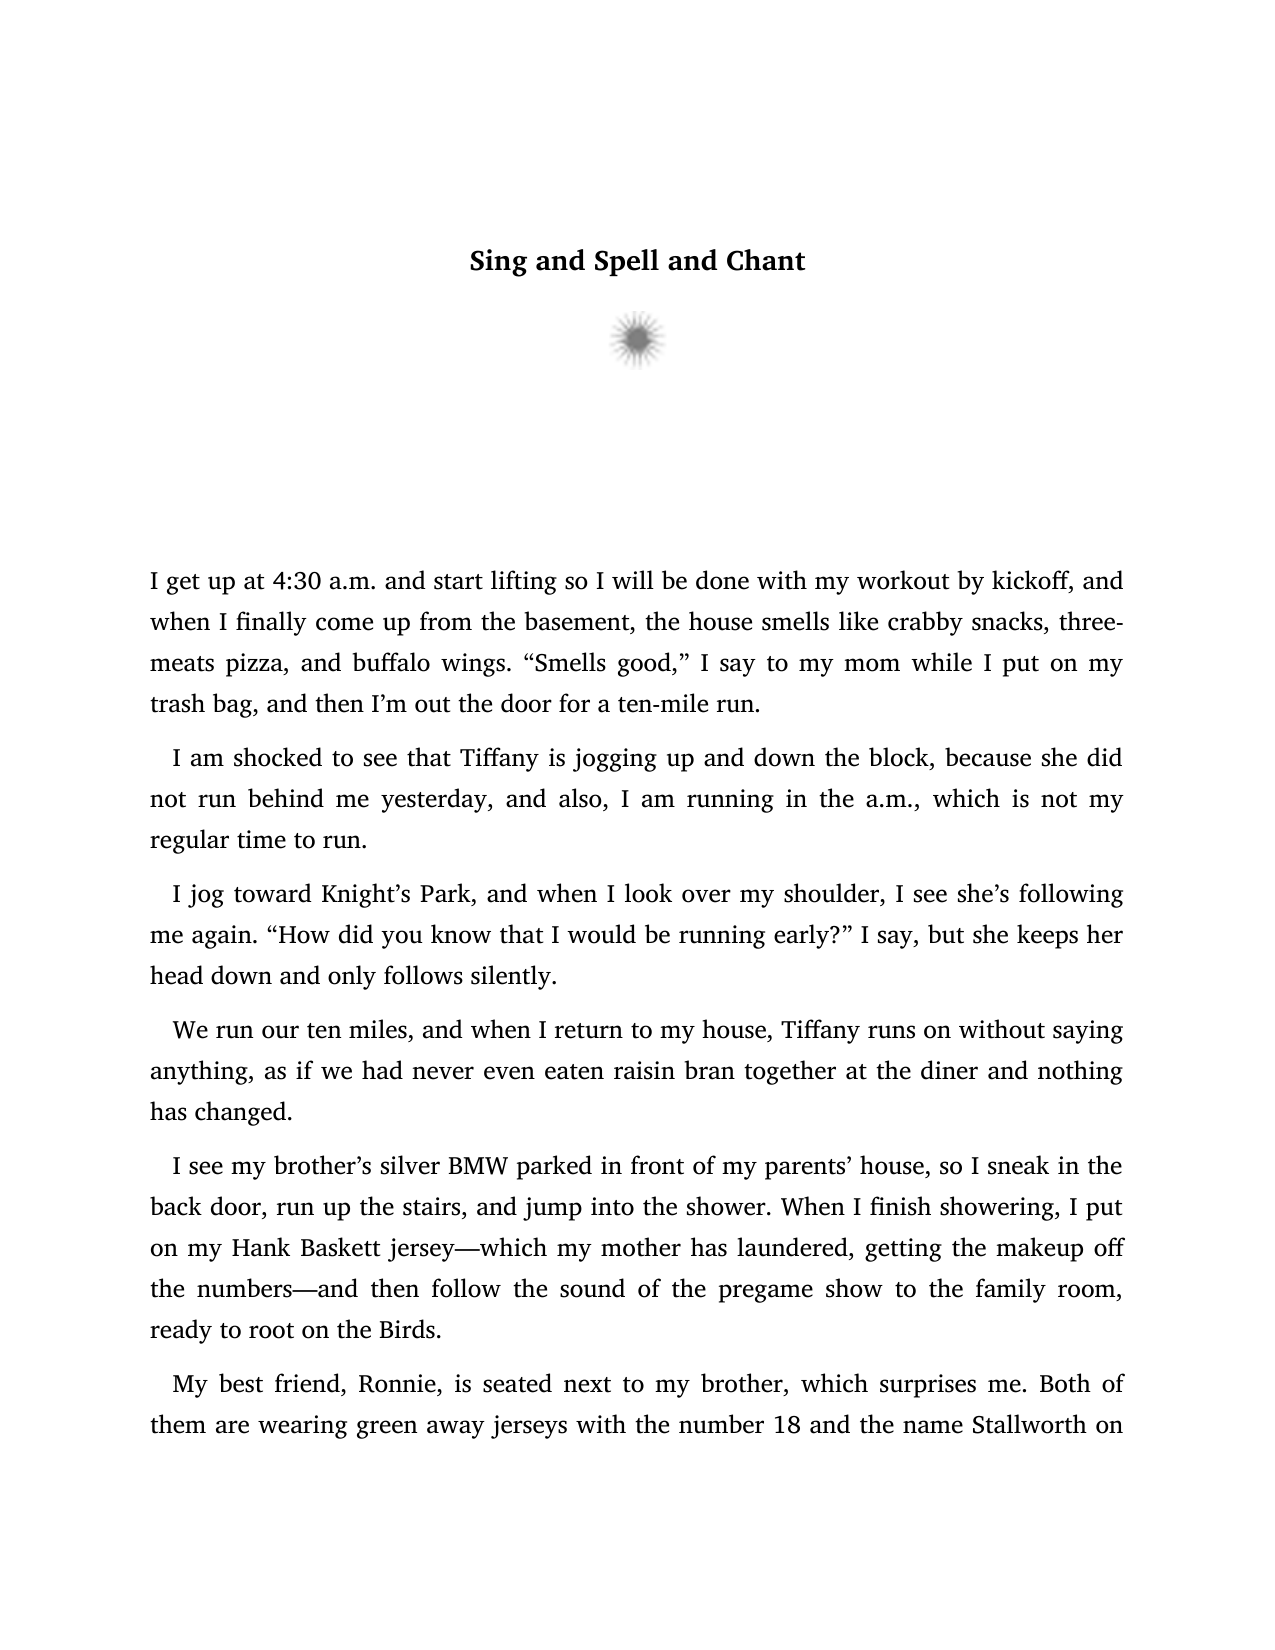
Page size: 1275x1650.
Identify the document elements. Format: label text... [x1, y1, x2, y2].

text Sing and Spell and Chant [150, 226, 1125, 282]
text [150, 1363, 1125, 1445]
text I see my brother’s silver BMW parked in front of my parents’ house, so I sneak in the back door, run up the stairs, and jump into the shower. When I finish showering, I put on my Hank Baskett jersey—which my mother has laundered, getting the makeup off the numbers—and then follow the sound of the pregame show to the family room, ready to root on the Birds. [150, 1145, 1125, 1349]
text I jog toward Knight’s Park, and when I look over my shoulder, I see she’s following me again. “How did you know that I would be running early?” I say, but she keeps her head down and only follows silently. [150, 872, 1125, 995]
picture [608, 311, 667, 370]
text We run our ten miles, and when I return to my house, Tiffany runs on without saying anything, as if we had never even eaten raisin bran together at the diner and nothing has changed. [150, 1009, 1125, 1131]
text I get up at 4:30 a.m. and start lifting so I will be done with my workout by kickoff, and when I finally come up from the basement, the house smells like crabby snacks, three-meats pizza, and buffalo wings. “Smells good,” I say to my mom while I put on my trash bag, and then I’m out the door for a ten-mile run. [150, 559, 1125, 723]
text I am shocked to see that Tiffany is jogging up and down the block, because she did not run behind me yesterday, and also, I am running in the a.m., which is not my regular time to run. [150, 736, 1125, 859]
